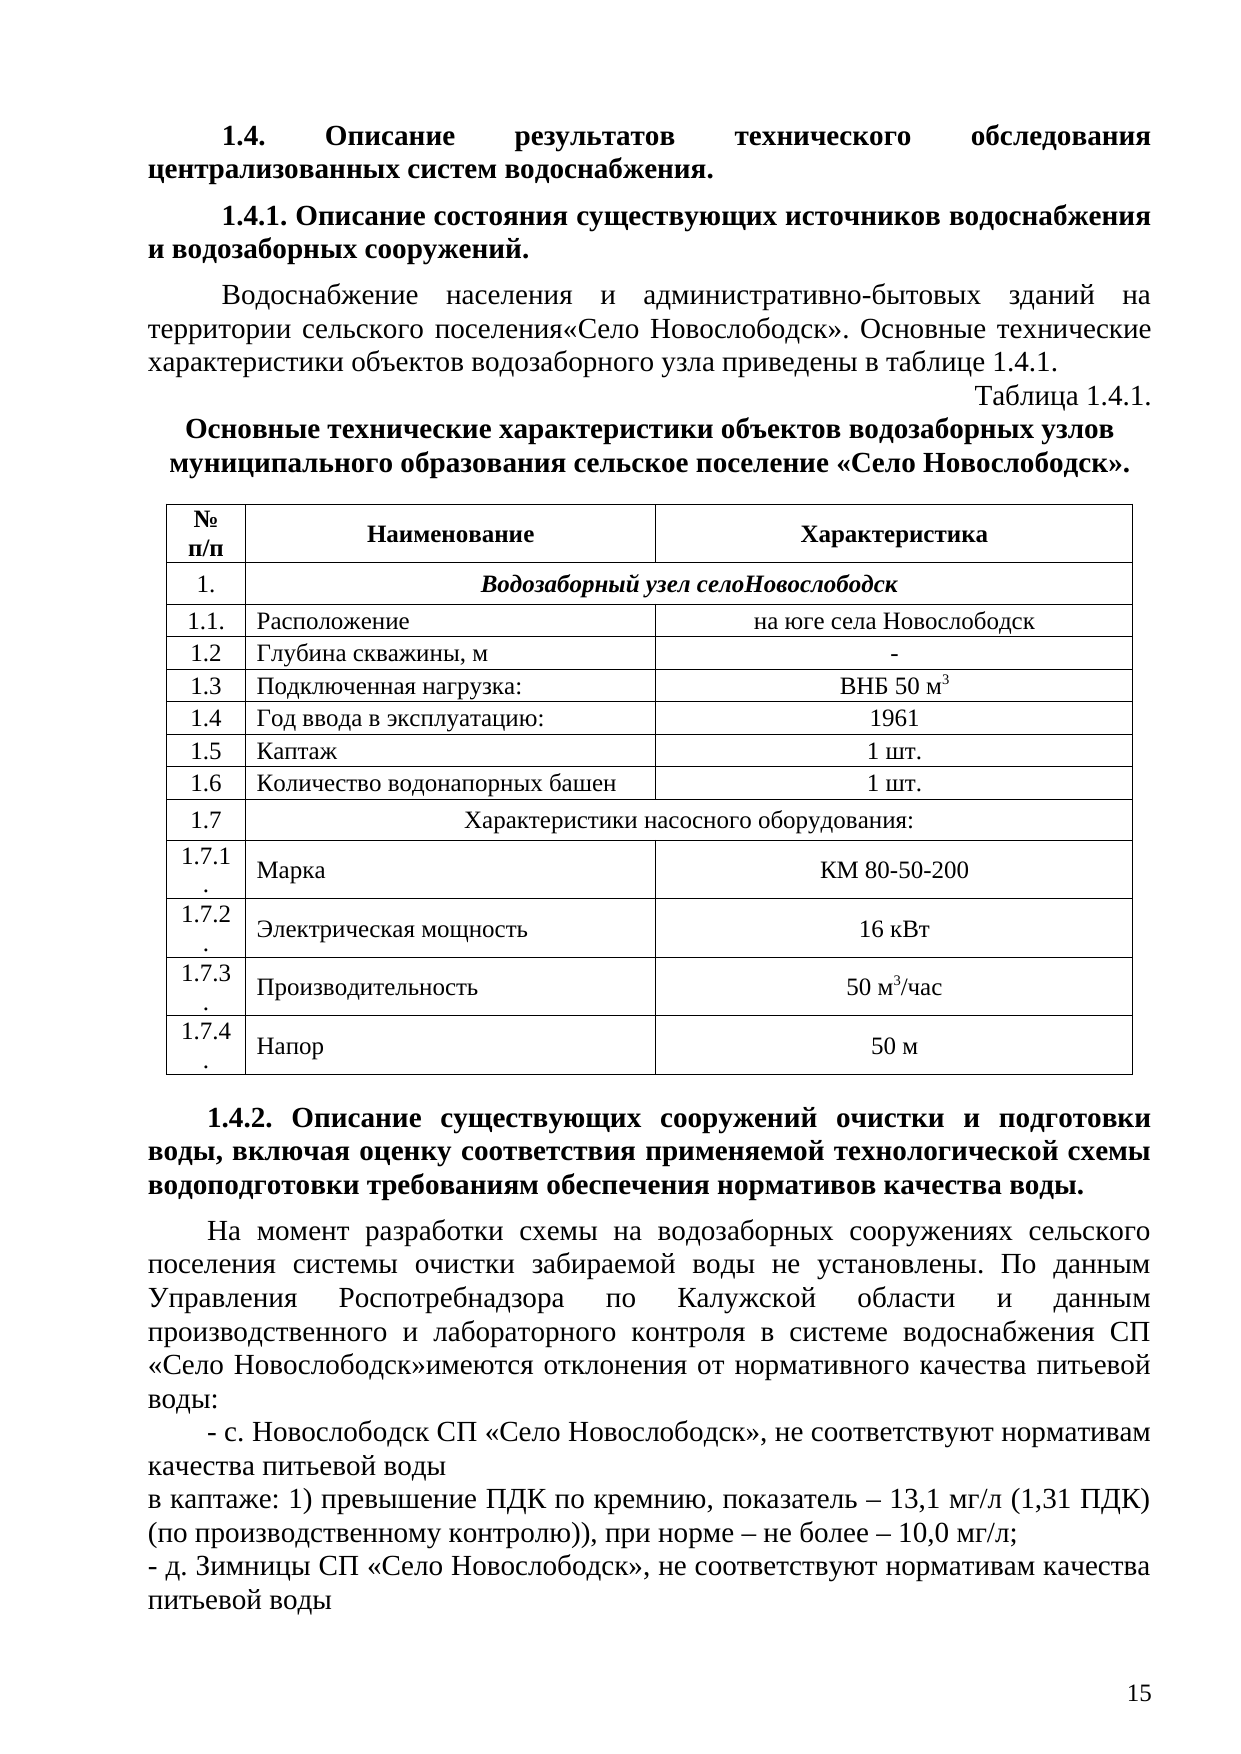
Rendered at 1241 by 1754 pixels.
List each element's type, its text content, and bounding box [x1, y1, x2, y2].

table_cell КМ 80-50-200 [656, 841, 1132, 898]
table_cell 50 м3/час [656, 958, 1132, 1015]
table_cell Глубина скважины, м [246, 637, 655, 668]
table_cell Производительность [246, 958, 655, 1015]
table_cell 16 кВт [656, 899, 1132, 957]
table_cell на юге села Новослободск [656, 605, 1132, 636]
table_header Характеристика [656, 505, 1132, 562]
table_cell 1 шт. [656, 767, 1132, 798]
text 1.4.2. Описание существующих сооружений очистки и подготовки воды, включая оценку соответствия применяемой технологической схемы водоподготовки требованиям обеспечения нормативов качества воды. [148, 1100, 1152, 1201]
table_cell 1.4 [167, 702, 245, 733]
table_cell 1.7.2. [167, 899, 245, 957]
text Таблица 1.4.1. [148, 378, 1152, 411]
table_cell 1 шт. [656, 735, 1132, 766]
table_cell 1.7.1. [167, 841, 245, 898]
text Водоснабжение населения и административно-бытовых зданий на территории сельского поселения«Село Новослободск». Основные технические характеристики объектов водозаборного узла приведены в таблице 1.4.1. [148, 277, 1152, 378]
table_cell - [656, 637, 1132, 668]
table_cell Количество водонапорных башен [246, 767, 655, 798]
table_cell 1.7 [167, 800, 245, 840]
table_cell ВНБ 50 м3 [656, 670, 1132, 701]
table_cell 1.1. [167, 605, 245, 636]
table_cell 1.3 [167, 670, 245, 701]
table_cell 1961 [656, 702, 1132, 733]
table_cell Электрическая мощность [246, 899, 655, 957]
text - с. Новослободск СП «Село Новослободск», не соответствуют нормативам качества питьевой воды [148, 1414, 1152, 1481]
table_cell 1. [167, 563, 245, 603]
text - д. Зимницы СП «Село Новослободск», не соответствуют нормативам качества питьевой воды [148, 1548, 1152, 1616]
table_cell 1.2 [167, 637, 245, 668]
text Основные технические характеристики объектов водозаборных узлов муниципального образования сельское поселение «Село Новослободск». [148, 411, 1152, 478]
table_header № п/п [167, 505, 245, 562]
table_cell Водозаборный узел селоНовослободск [246, 563, 1132, 603]
table_cell Год ввода в эксплуатацию: [246, 702, 655, 733]
table_header Наименование [246, 505, 655, 562]
table_cell Напор [246, 1016, 655, 1074]
table_cell 1.7.4. [167, 1016, 245, 1074]
subtitle 1.4. Описание результатов технического обследования централизованных систем водоснабжения. [148, 118, 1152, 185]
text в каптаже: 1) превышение ПДК по кремнию, показатель – 13,1 мг/л (1,31 ПДК) (по производственному контролю)), при норме – не более – 10,0 мг/л; [148, 1481, 1152, 1548]
table_cell 1.5 [167, 735, 245, 766]
table_cell 1.6 [167, 767, 245, 798]
table_cell Расположение [246, 605, 655, 636]
table_cell 1.7.3. [167, 958, 245, 1015]
text 1.4.1. Описание состояния существующих источников водоснабжения и водозаборных сооружений. [148, 198, 1152, 265]
table_cell Марка [246, 841, 655, 898]
table_cell Характеристики насосного оборудования: [246, 800, 1132, 840]
table_cell 50 м [656, 1016, 1132, 1074]
text На момент разработки схемы на водозаборных сооружениях сельского поселения системы очистки забираемой воды не установлены. По данным Управления Роспотребнадзора по Калужской области и данным производственного и лабораторного контроля в системе водоснабжения СП «Село Новослободск»имеются отклонения от нормативного качества питьевой воды: [148, 1213, 1152, 1414]
table_cell Подключенная нагрузка: [246, 670, 655, 701]
table_cell Каптаж [246, 735, 655, 766]
